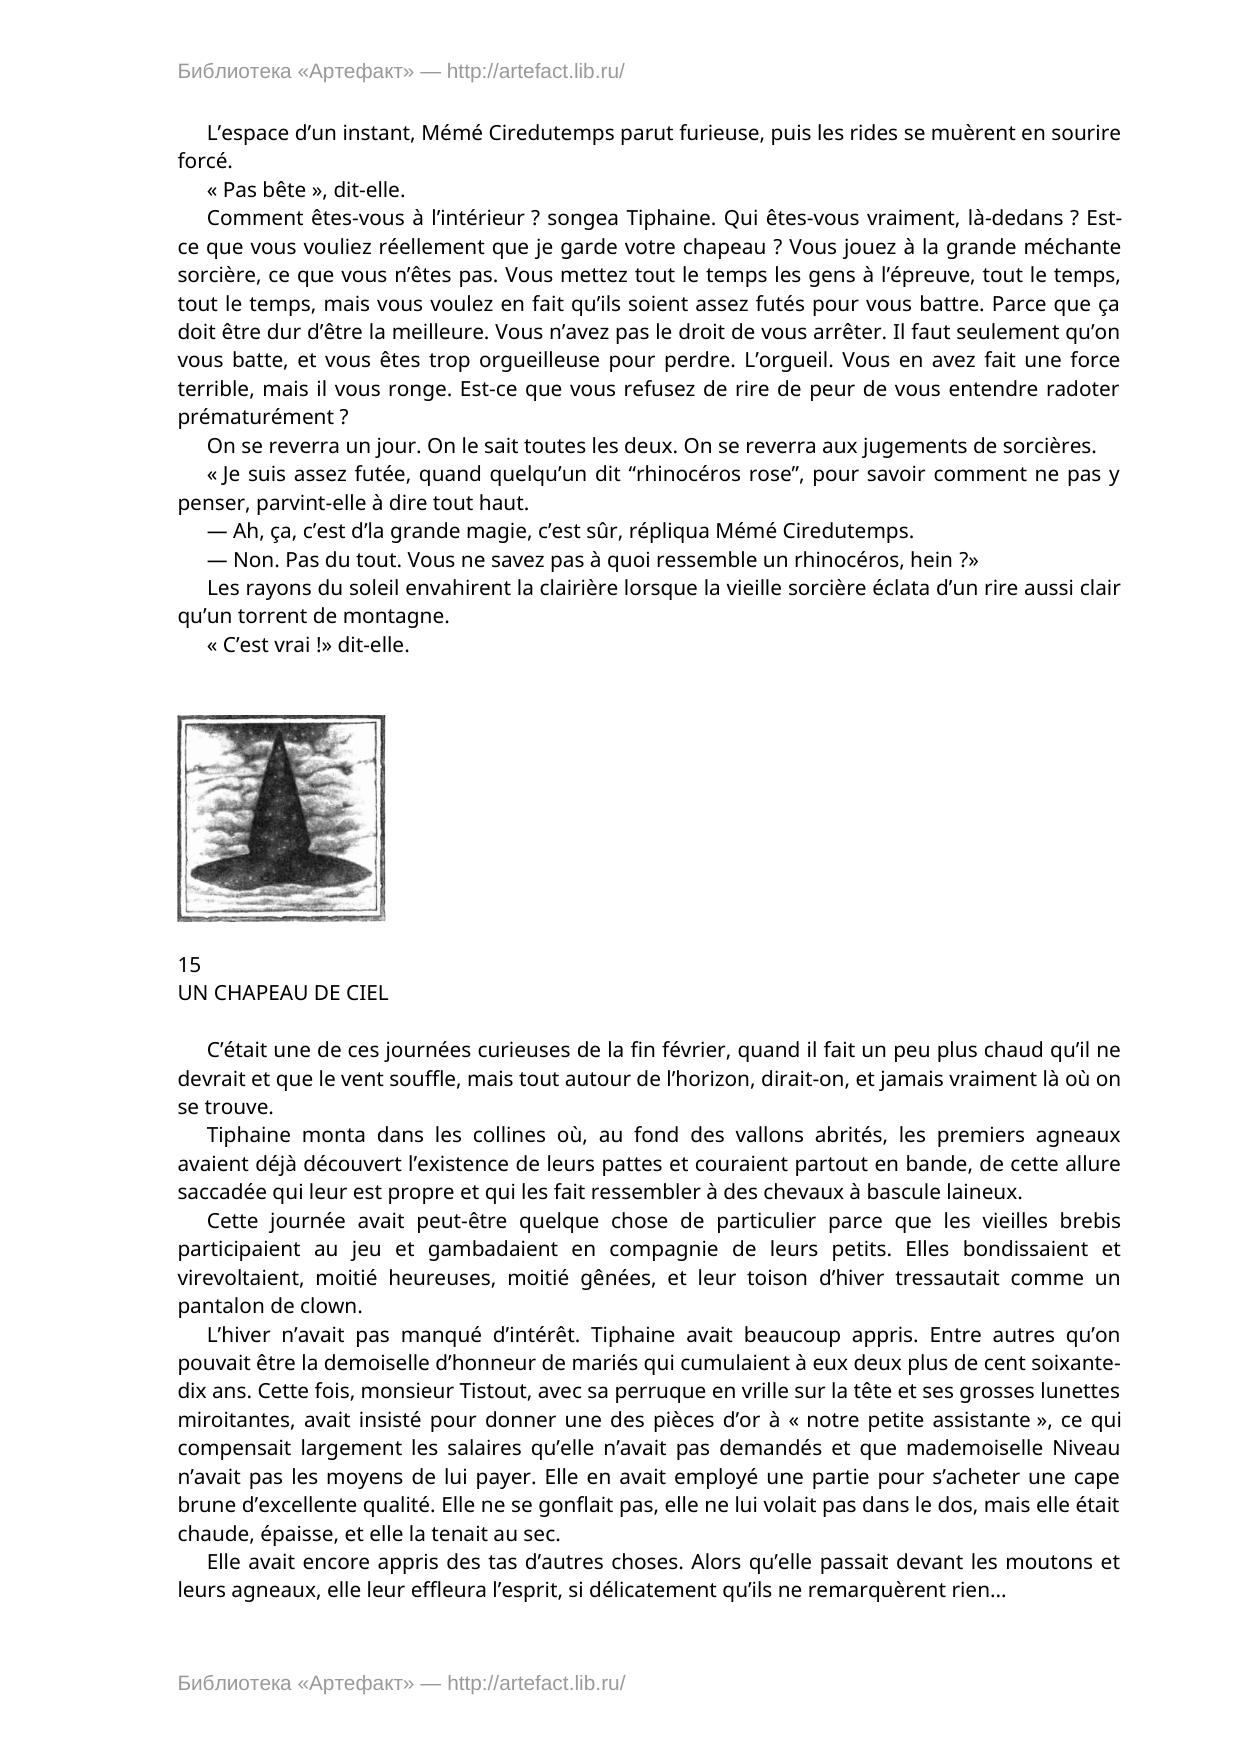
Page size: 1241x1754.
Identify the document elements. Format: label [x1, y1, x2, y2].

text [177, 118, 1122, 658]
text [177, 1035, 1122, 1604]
picture [177, 715, 386, 922]
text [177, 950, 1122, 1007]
